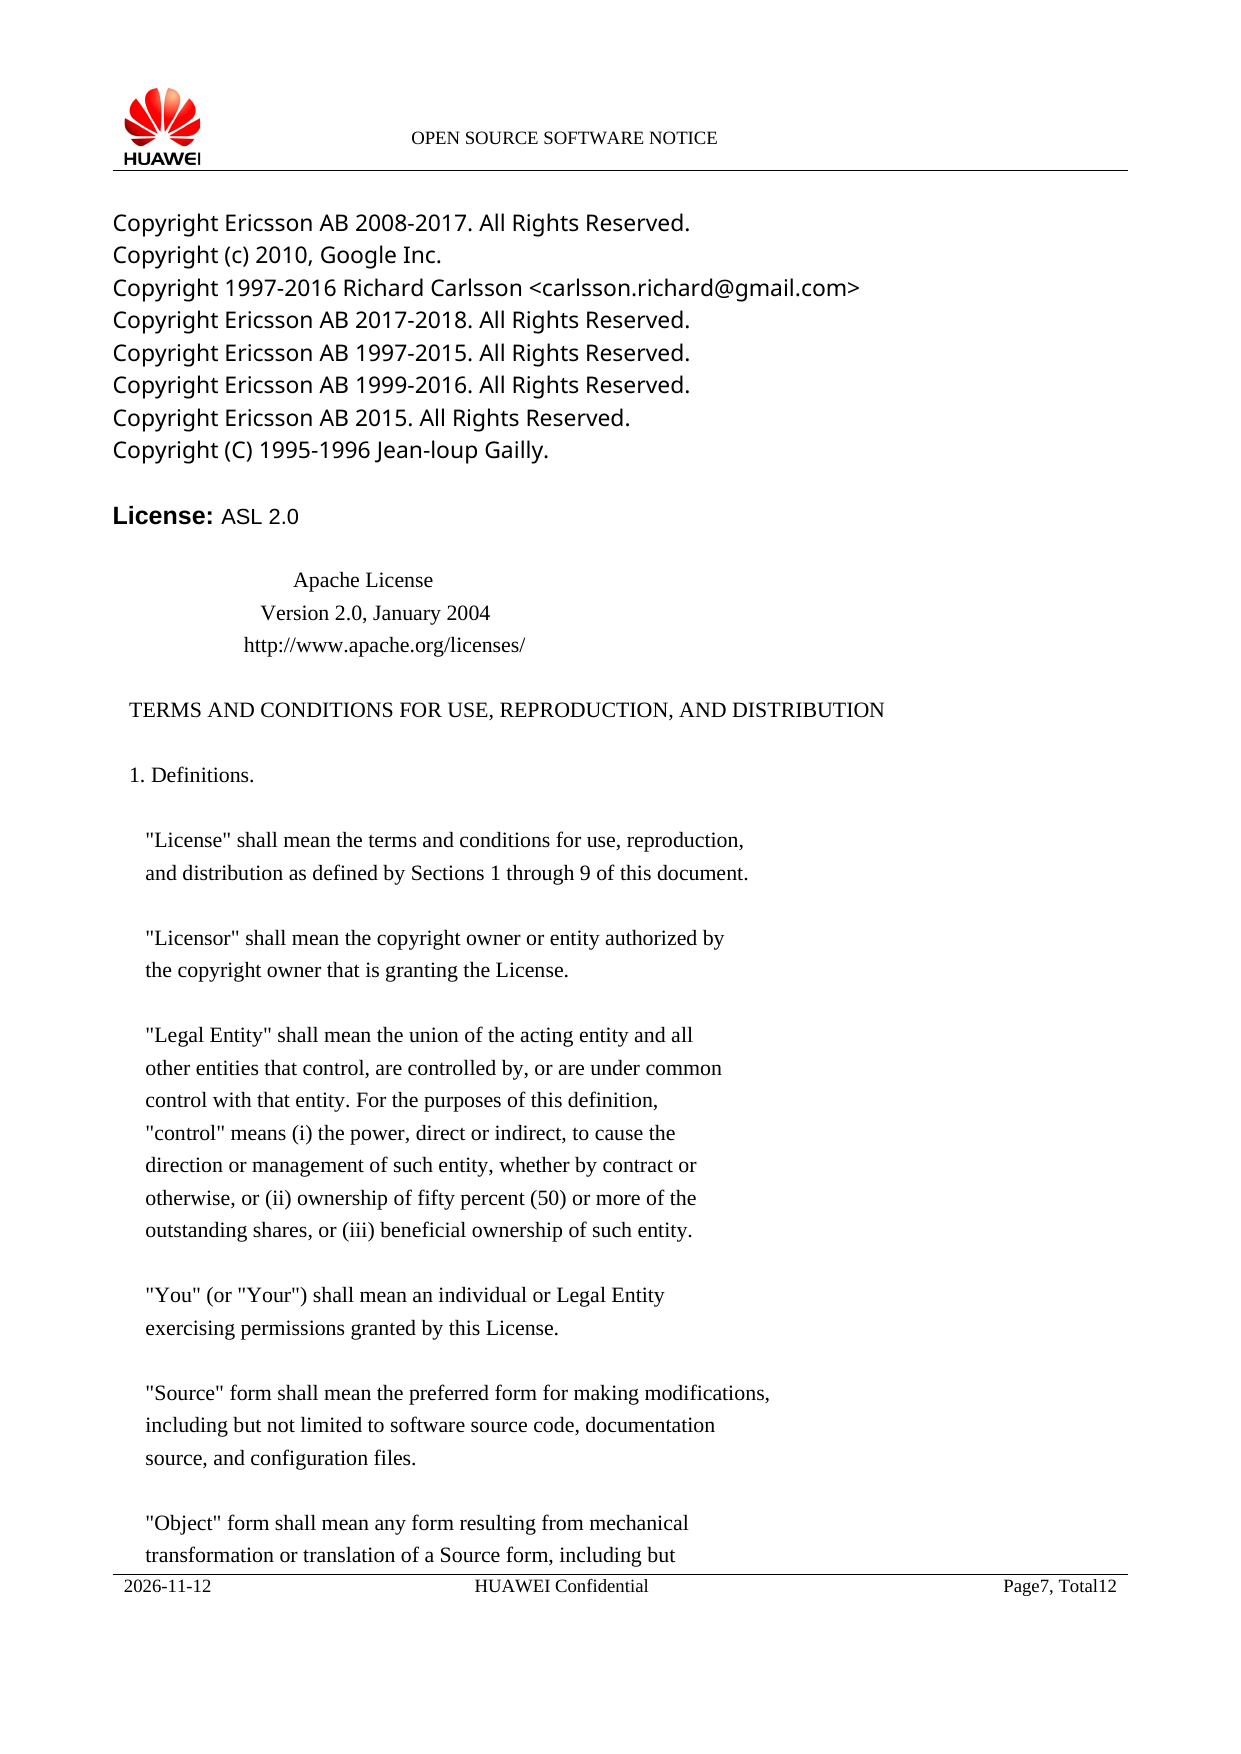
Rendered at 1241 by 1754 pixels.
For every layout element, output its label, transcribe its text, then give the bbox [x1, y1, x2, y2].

text License: ASL 2.0 [112, 499, 1128, 531]
picture [124, 88, 201, 165]
